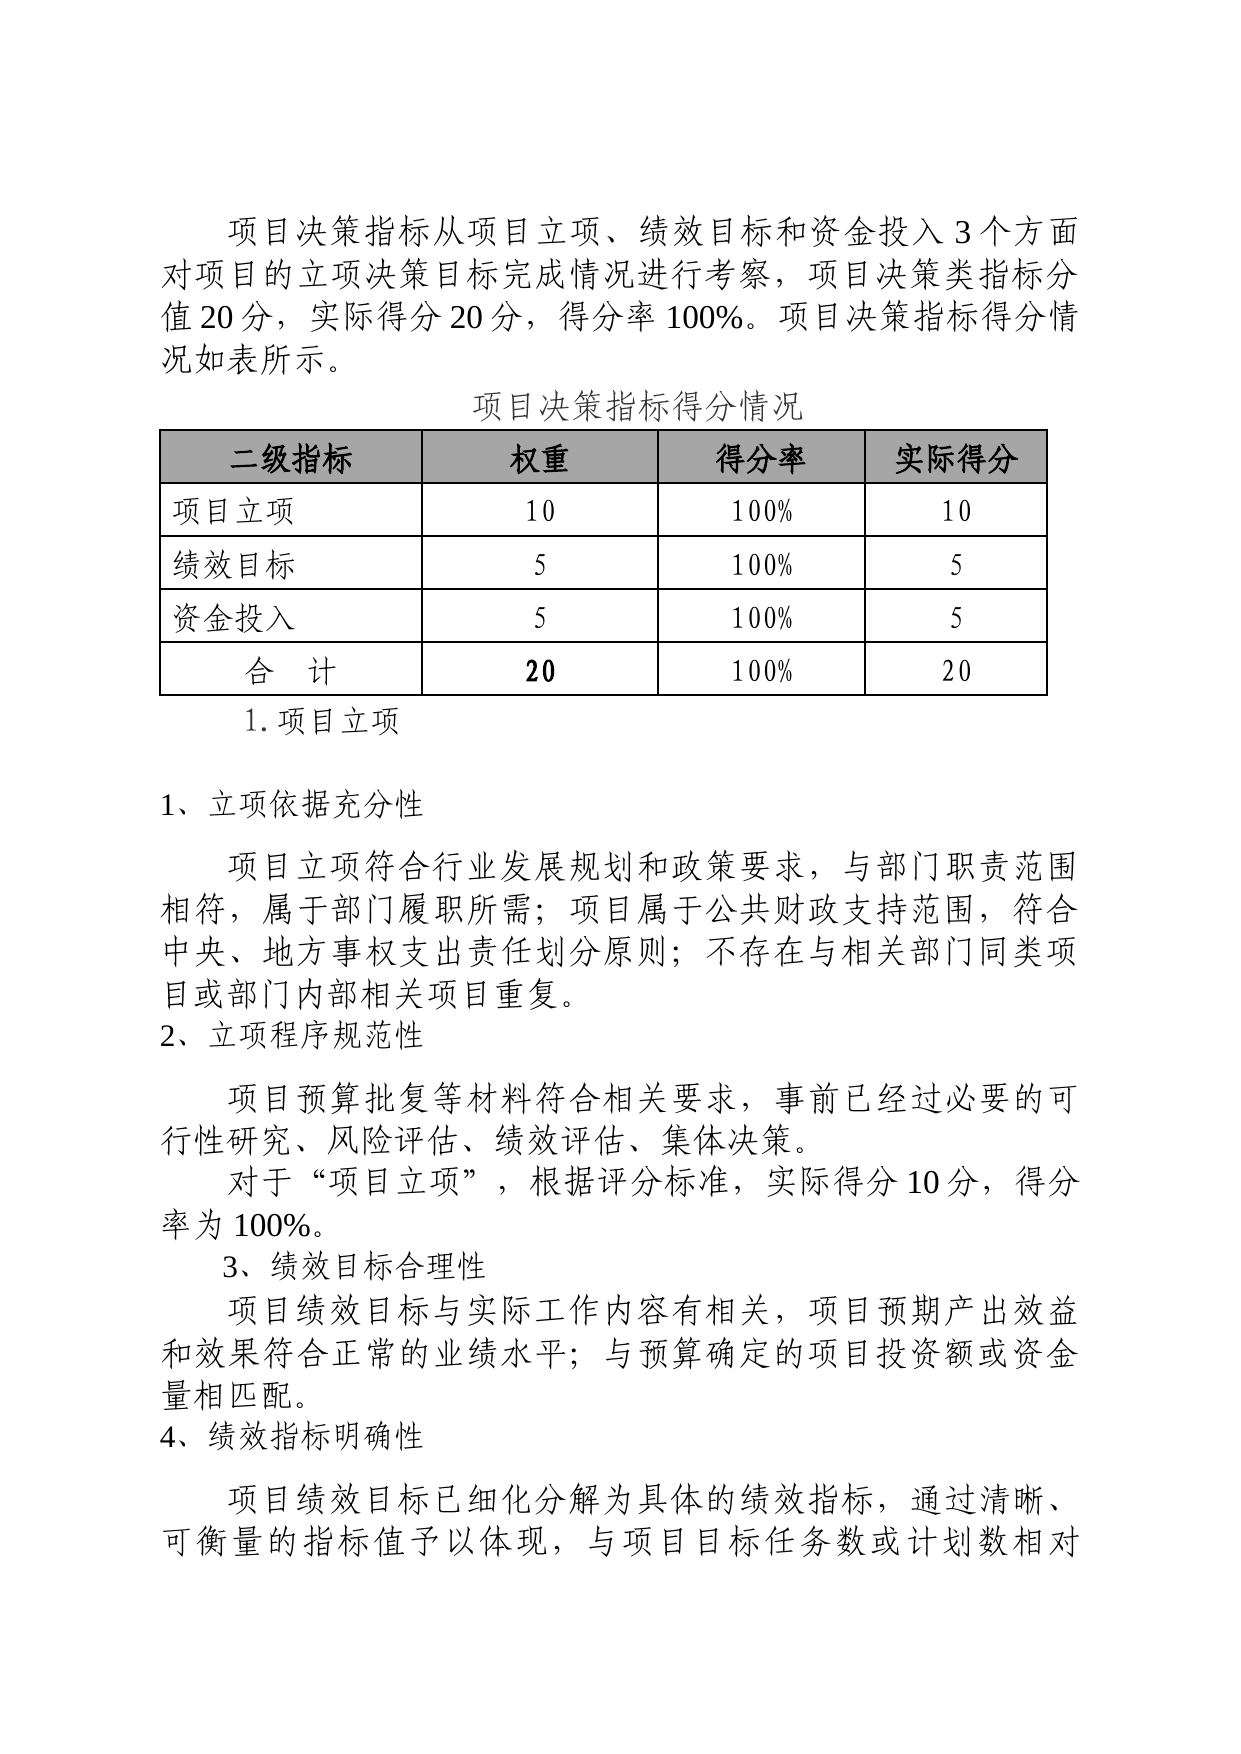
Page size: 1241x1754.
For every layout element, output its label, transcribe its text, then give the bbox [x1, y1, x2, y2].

table_cell 合 计 [161, 643, 421, 694]
table_cell 10 [866, 484, 1046, 535]
table_cell 5 [423, 590, 657, 641]
table_cell 项目立项 [161, 484, 421, 535]
table_cell 二级指标 [161, 431, 421, 482]
table_cell 100% [659, 643, 864, 694]
table_cell 资金投入 [161, 590, 421, 641]
list 项目决策指标从项目立项、绩效目标和资金投入3个方面对项目的立项决策目标完成情况进行考察，项目决策类指标分值20分，实际得分20分，得分率100%。项目决策指标得分情况如表所示。 [159, 209, 1081, 379]
table_cell 20 [423, 643, 657, 694]
table_cell 20 [866, 643, 1046, 694]
table_header 项目决策指标得分情况 [160, 379, 1047, 429]
table_cell 实际得分 [866, 431, 1046, 482]
table_cell 100% [659, 537, 864, 588]
list 对于“项目立项”，根据评分标准，实际得分10分，得分率为100%。 [159, 1159, 1081, 1244]
list 项目绩效目标与实际工作内容有相关，项目预期产出效益和效果符合正常的业绩水平；与预算确定的项目投资额或资金量相匹配。 [159, 1287, 1081, 1414]
table_cell 5 [866, 590, 1046, 641]
table_cell 权重 [423, 431, 657, 482]
list 项目立项符合行业发展规划和政策要求，与部门职责范围相符，属于部门履职所需；项目属于公共财政支持范围，符合中央、地方事权支出责任划分原则；不存在与相关部门同类项目或部门内部相关项目重复。 [159, 843, 1081, 1013]
list 3、绩效目标合理性 [159, 1244, 1081, 1287]
text 2、立项程序规范性 [159, 1013, 1081, 1055]
table_cell 得分率 [659, 431, 864, 482]
table_cell 5 [423, 537, 657, 588]
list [159, 1476, 1081, 1561]
table_cell 5 [866, 537, 1046, 588]
table_cell 100% [659, 484, 864, 535]
table_cell 绩效目标 [161, 537, 421, 588]
text 1、立项依据充分性 [159, 781, 1081, 824]
text 4、绩效指标明确性 [159, 1414, 1081, 1457]
text 1.项目立项 [159, 696, 1081, 739]
table_cell 100% [659, 590, 864, 641]
list 项目预算批复等材料符合相关要求，事前已经过必要的可行性研究、风险评估、绩效评估、集体决策。 [159, 1074, 1081, 1159]
table_cell 10 [423, 484, 657, 535]
